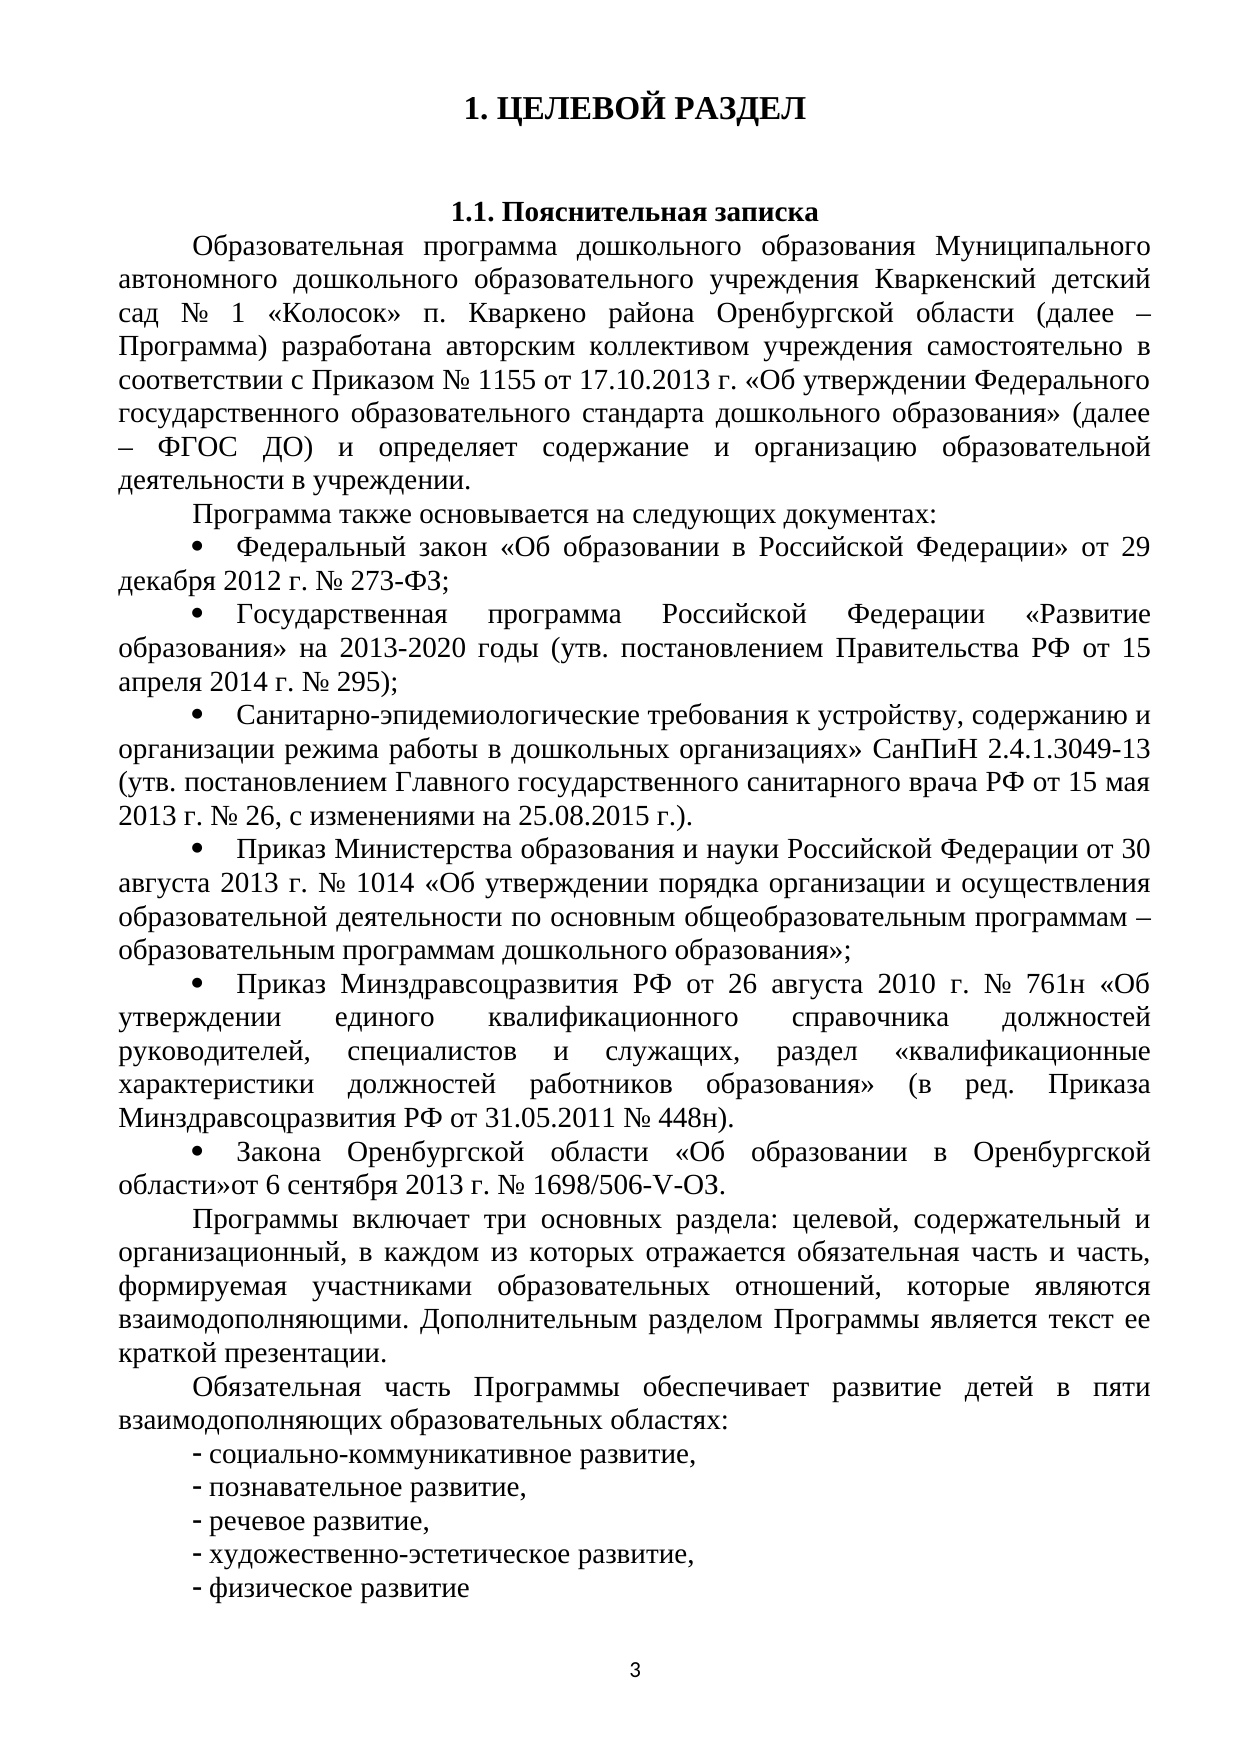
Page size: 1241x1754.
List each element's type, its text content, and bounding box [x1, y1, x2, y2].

text 1.1. Пояснительная записка [118, 194, 1152, 228]
text Образовательная программа дошкольного образования Муниципального автономного дошкольного образовательного учреждения Кваркенский детский сад № 1 «Колосок» п. Кваркено района Оренбургской области (далее – Программа) разработана авторским коллективом учреждения самостоятельно в соответствии с Приказом № 1155 от 17.10.2013 г. «Об утверждении Федерального государственного образовательного стандарта дошкольного образования» (далее – ФГОС ДО) и определяет содержание и организацию образовательной деятельности в учреждении. [118, 228, 1152, 496]
text речевое развитие, [118, 1503, 1152, 1537]
text Программы включает три основных раздела: целевой, содержательный и организационный, в каждом из которых отражается обязательная часть и часть, формируемая участниками образовательных отношений, которые являются взаимодополняющими. Дополнительным разделом Программы является текст ее краткой презентации. [118, 1201, 1152, 1369]
list Приказ Минздравсоцразвития РФ от 26 августа . № 761н «Об утверждении единого квалификационного справочника должностей руководителей, специалистов и служащих, раздел «квалификационные характеристики должностей работников образования» (в ред. Приказа Минздравсоцразвития РФ от 31.05.2011 № 448н). [118, 966, 1152, 1134]
text 1. ЦЕЛЕВОЙ РАЗДЕЛ [118, 89, 1152, 127]
text художественно-эстетическое развитие, [118, 1537, 1152, 1570]
list Федеральный закон «Об образовании в Российской Федерации» от 29 декабря . № 273-ФЗ; [118, 529, 1152, 597]
list Санитарно-эпидемиологические требования к устройству, содержанию и организации режима работы в дошкольных организациях» СанПиН 2.4.1.3049-13 (утв. постановлением Главного государственного санитарного врача РФ от 15 мая . № 26, с изменениями на 25.08.2015 г.). [118, 697, 1152, 832]
text познавательное развитие, [118, 1469, 1152, 1503]
text социально-коммуникативное развитие, [118, 1436, 1152, 1469]
list Закона Оренбургской области «Об образовании в Оренбургской области»от 6 сентября 2013 г. № 1698/506-V-ОЗ. [118, 1134, 1152, 1201]
text физическое развитие [118, 1570, 1152, 1604]
text Обязательная часть Программы обеспечивает развитие детей в пяти взаимодополняющих образовательных областях: [118, 1369, 1152, 1436]
list Приказ Министерства образования и науки Российской Федерации от 30 августа . № 1014 «Об утверждении порядка организации и осуществления образовательной деятельности по основным общеобразовательным программам – образовательным программам дошкольного образования»; [118, 832, 1152, 966]
text Программа также основывается на следующих документах: [118, 496, 1152, 529]
list Государственная программа Российской Федерации «Развитие образования» на 2013-2020 годы (утв. постановлением Правительства РФ от 15 апреля 2014 г. № 295); [118, 597, 1152, 697]
